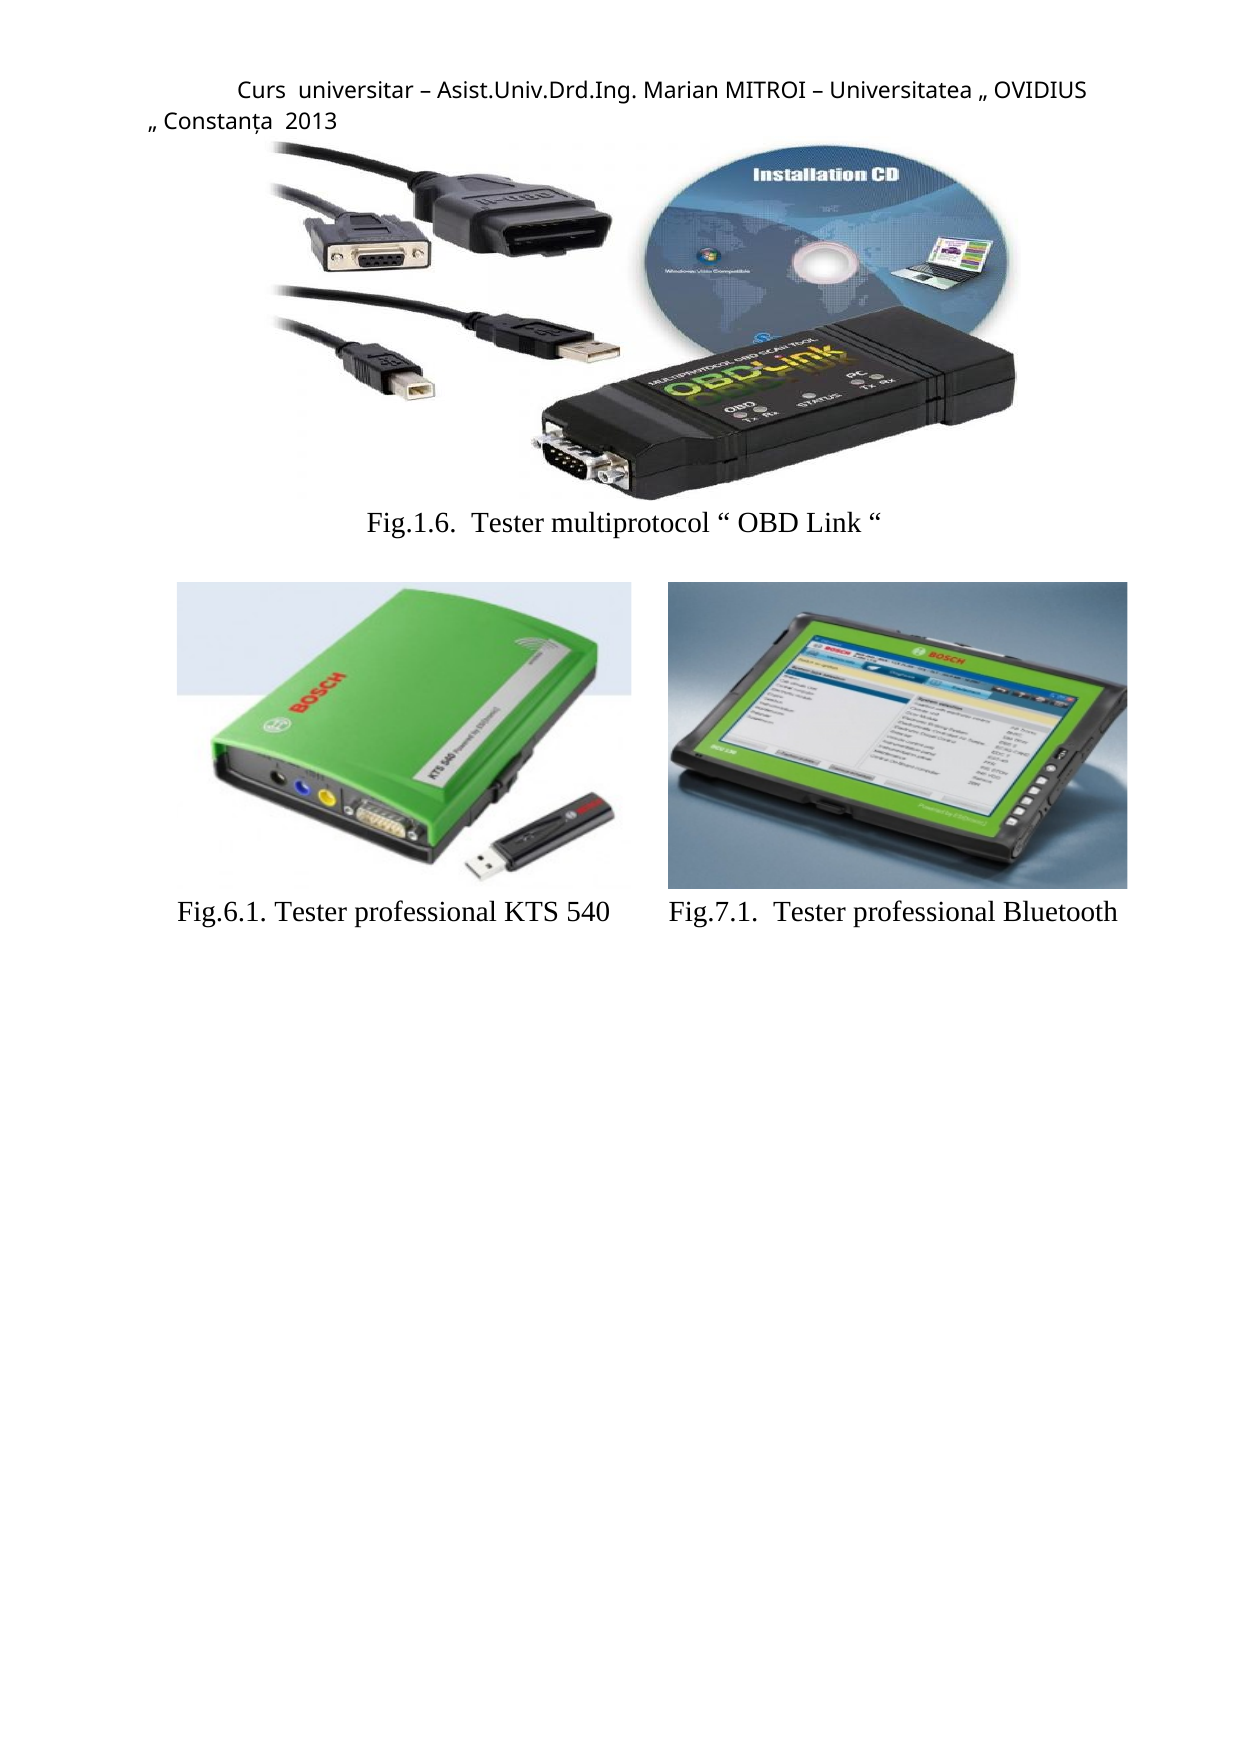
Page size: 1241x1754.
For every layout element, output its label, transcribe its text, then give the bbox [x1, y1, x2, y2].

picture [264, 136, 1021, 501]
picture [668, 582, 1128, 889]
text Fig.6.1. Tester professional KTS 540 Fig.7.1. Tester professional Bluetooth [148, 894, 1165, 927]
text Fig.1.6. Tester multiprotocol “ OBD Link “ [148, 505, 1165, 539]
picture [176, 582, 632, 889]
